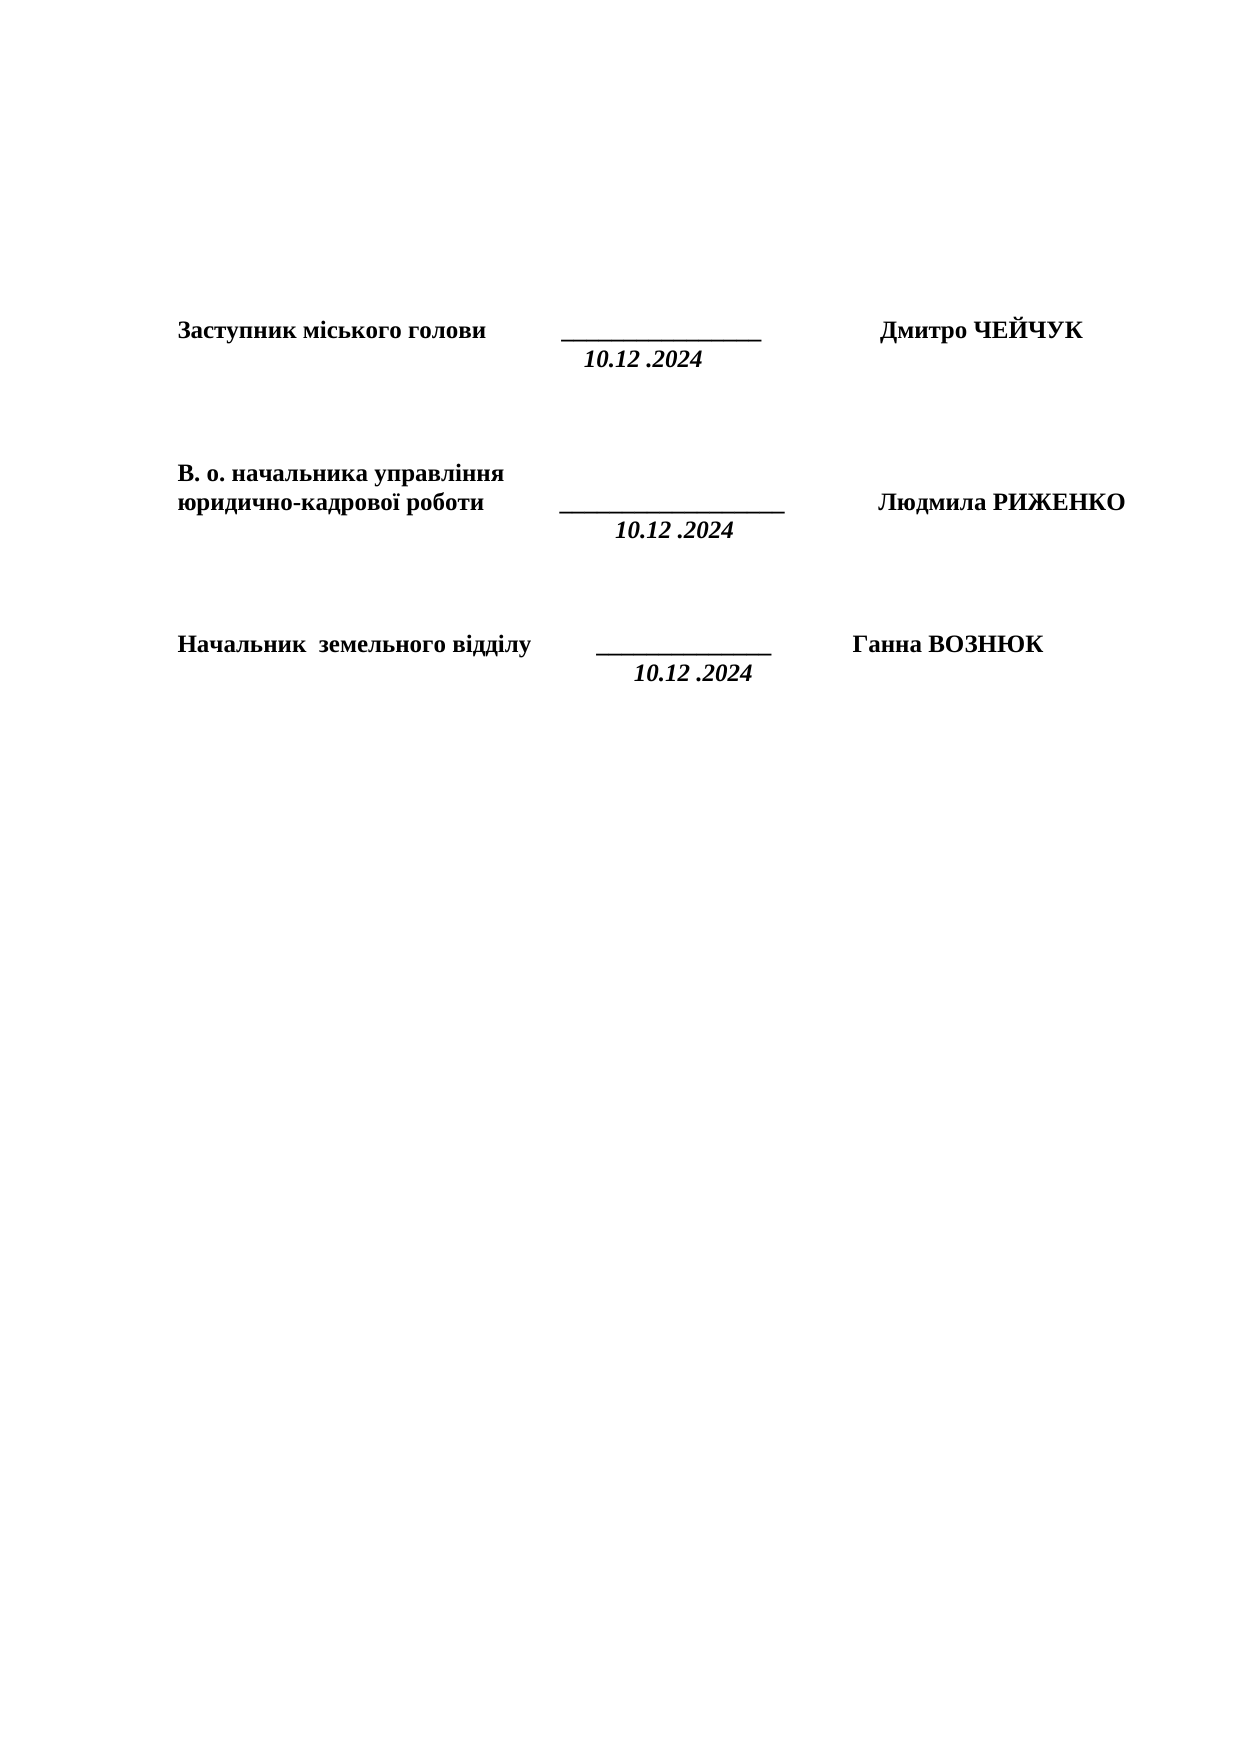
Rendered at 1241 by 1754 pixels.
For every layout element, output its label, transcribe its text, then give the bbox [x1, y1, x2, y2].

text 10.12 .2024 [177, 344, 1181, 400]
text юридично-кадрової роботи __________________ Людмила РИЖЕНКО [177, 487, 1181, 515]
text В. о. начальника управління [177, 429, 1181, 487]
text Начальник земельного відділу ______________ Ганна ВОЗНЮК [177, 629, 1181, 658]
text Заступник міського голови ________________ Дмитро ЧЕЙЧУК [177, 315, 1181, 344]
text 10.12 .2024 [177, 658, 1181, 686]
text 10.12 .2024 [177, 515, 1181, 629]
